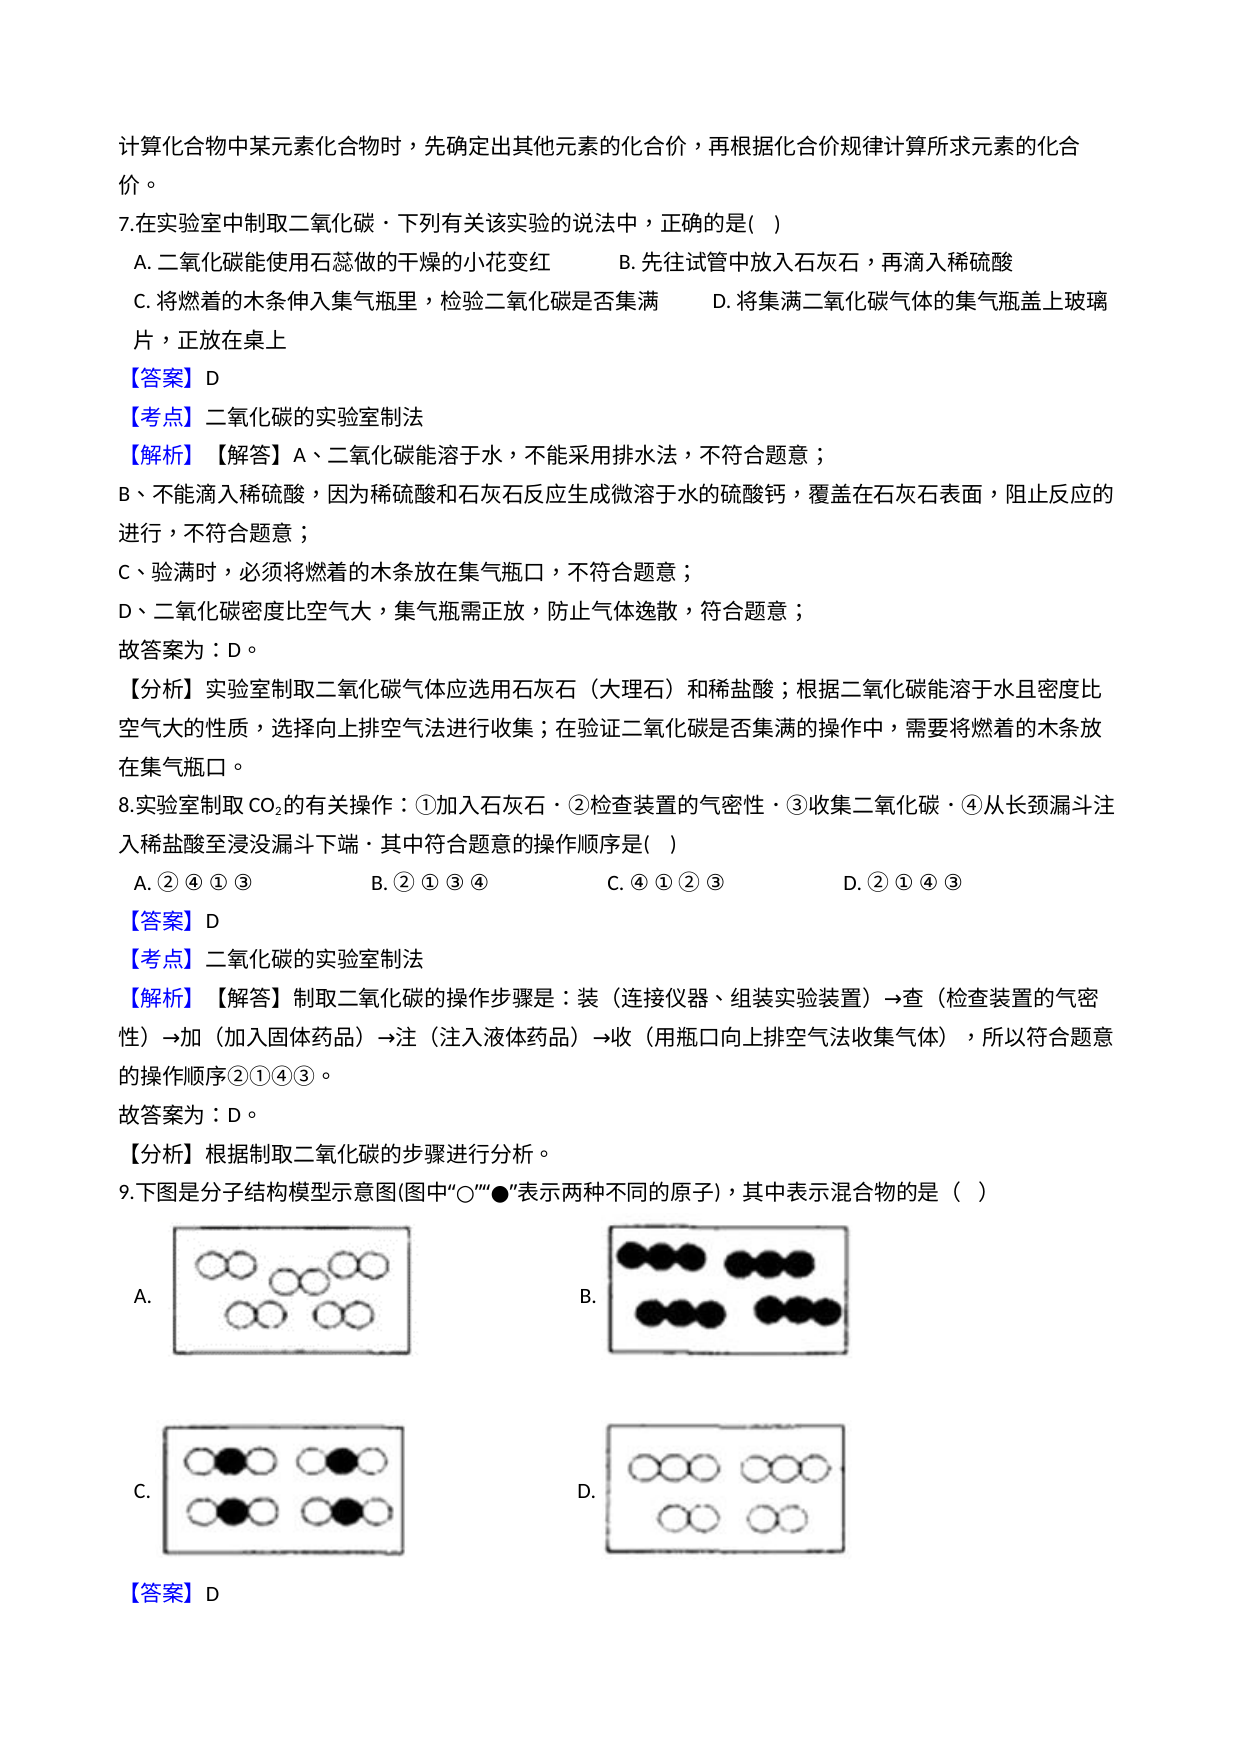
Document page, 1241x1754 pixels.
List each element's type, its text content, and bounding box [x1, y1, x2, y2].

text 【答案】D [118, 362, 1122, 394]
text 【答案】D [118, 1577, 1122, 1609]
text 7.在实验室中制取二氧化碳．下列有关该实验的说法中，正确的是( ) [118, 207, 1122, 239]
text A. ② ④ ① ③ B. ② ① ③ ④ C. ④ ① ② ③ D. ② ① ④ ③ [134, 866, 1122, 898]
picture [601, 1213, 857, 1360]
text 【答案】D [118, 904, 1122, 937]
text 【解析】【解答】A、二氧化碳能溶于水，不能采用排水法，不符合题意； B、不能滴入稀硫酸，因为稀硫酸和石灰石反应生成微溶于水的硫酸钙，覆盖在石灰石表面，阻止反应的进行，不符合题意； C、验满时，必须将燃着的木条放在集气瓶口，不符合题意； D、二氧化碳密度比空气大，集气瓶需正放，防止气体逸散，符合题意； 故答案为：D。 【分析】实验室制取二氧化碳气体应选用石灰石（大理石）和稀盐酸；根据二氧化碳能溶于水且密度比空气大的性质，选择向上排空气法进行收集；在验证二氧化碳是否集满的操作中，需要将燃着的木条放在集气瓶口。 [118, 438, 1122, 783]
picture [601, 1408, 855, 1561]
text 【考点】二氧化碳的实验室制法 [118, 400, 1122, 433]
picture [613, 263, 619, 270]
text 9.下图是分子结构模型示意图(图中“○”“●”表示两种不同的原子)，其中表示混合物的是（ ） [118, 1176, 1122, 1208]
text 【考点】二氧化碳的实验室制法 [118, 943, 1122, 975]
picture [155, 1419, 416, 1561]
text 【解析】【解答】制取二氧化碳的操作步骤是：装（连接仪器、组装实验装置）→查（检查装置的气密性）→加（加入固体药品）→注（注入液体药品）→收（用瓶口向上排空气法收集气体），所以符合题意的操作顺序②①④③。 故答案为：D。 【分析】根据制取二氧化碳的步骤进行分析。 [118, 981, 1122, 1170]
picture [156, 1218, 423, 1360]
text A. 二氧化碳能使用石蕊做的干燥的小花变红 B. 先往试管中放入石灰石，再滴入稀硫酸 C. 将燃着的木条伸入集气瓶里，检验二氧化碳是否集满 D. 将集满二氧化碳气体的集气瓶盖上玻璃片，正放在桌上 [134, 245, 1122, 356]
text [118, 129, 1122, 201]
text 8.实验室制取CO2的有关操作：①加入石灰石．②检查装置的气密性．③收集二氧化碳．④从长颈漏斗注入稀盐酸至浸没漏斗下端．其中符合题意的操作顺序是( ) [118, 789, 1122, 860]
